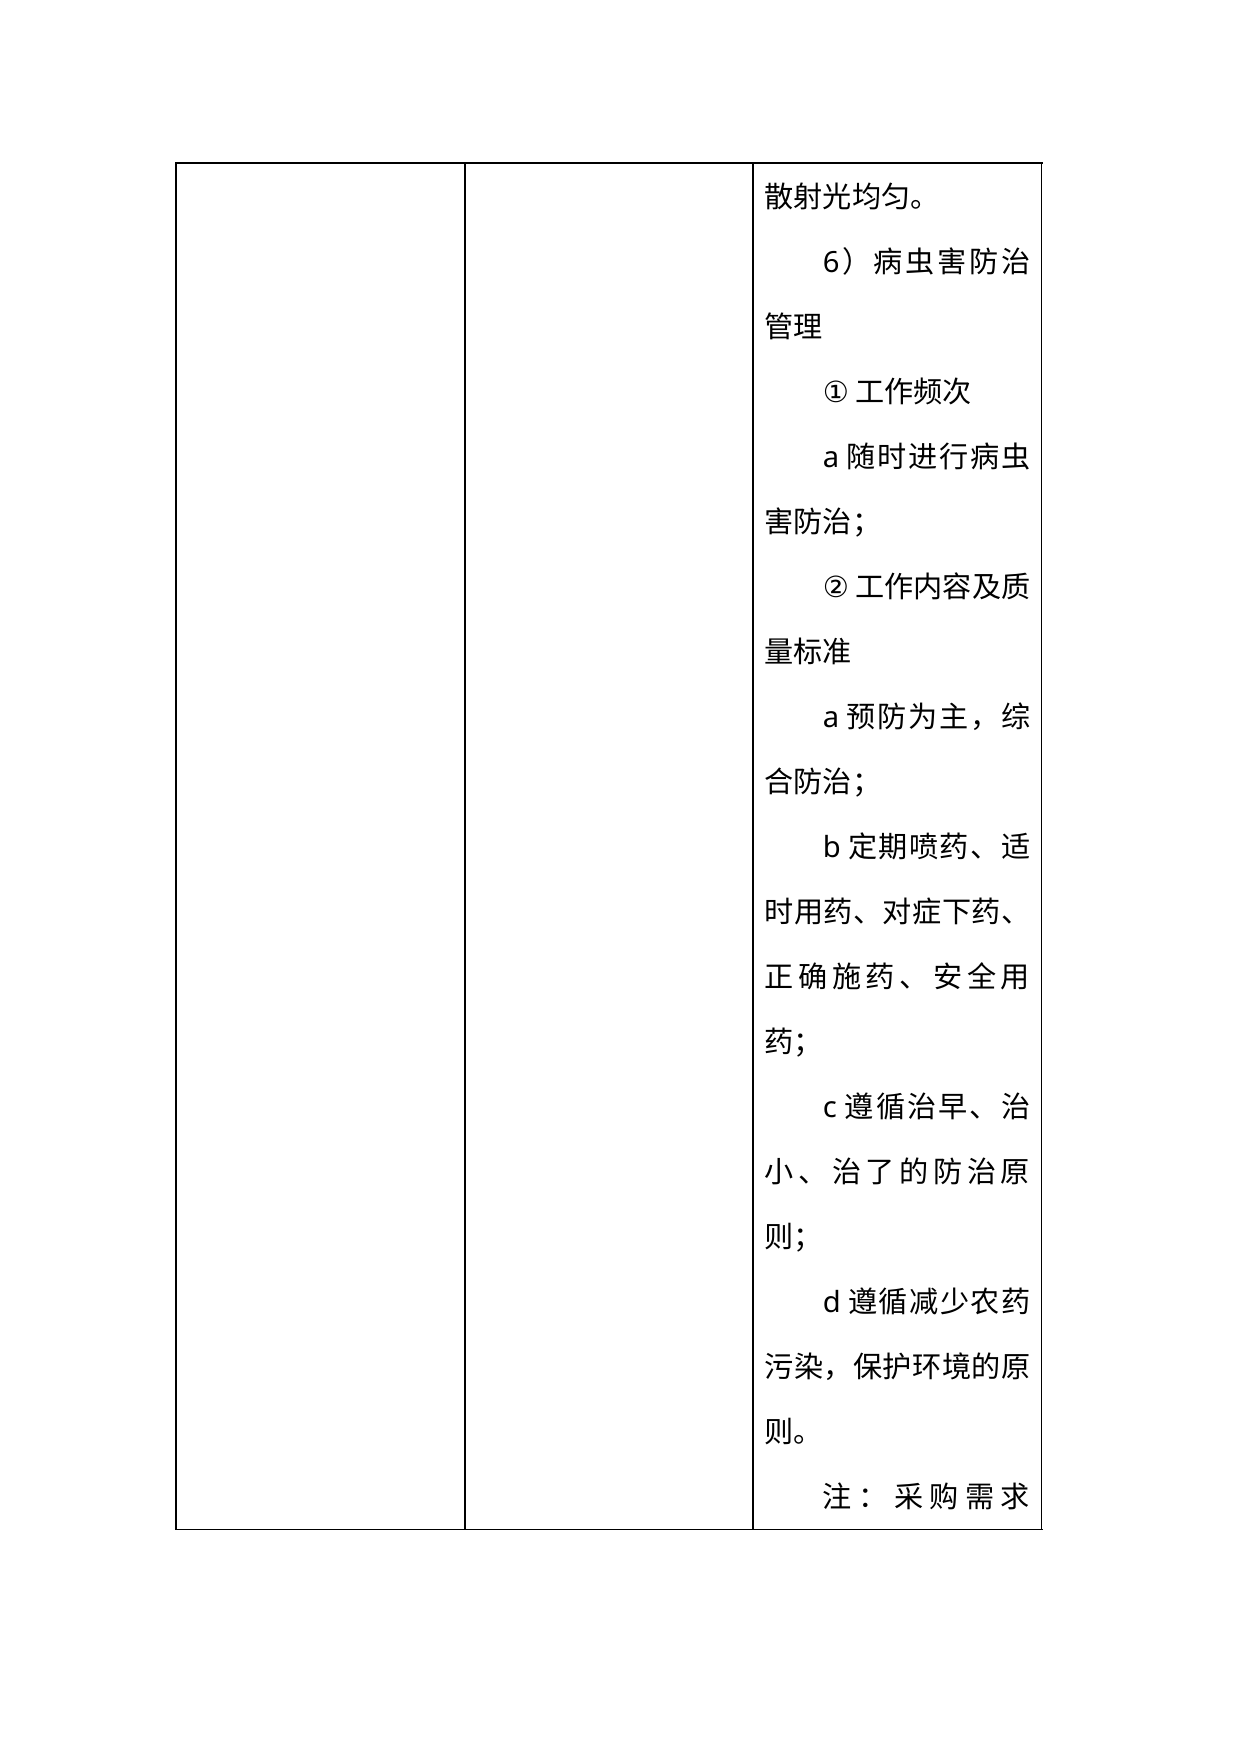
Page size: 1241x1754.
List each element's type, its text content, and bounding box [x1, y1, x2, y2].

table_cell [466, 164, 752, 1528]
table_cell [754, 164, 1041, 1528]
table_cell 1 [177, 164, 464, 1528]
